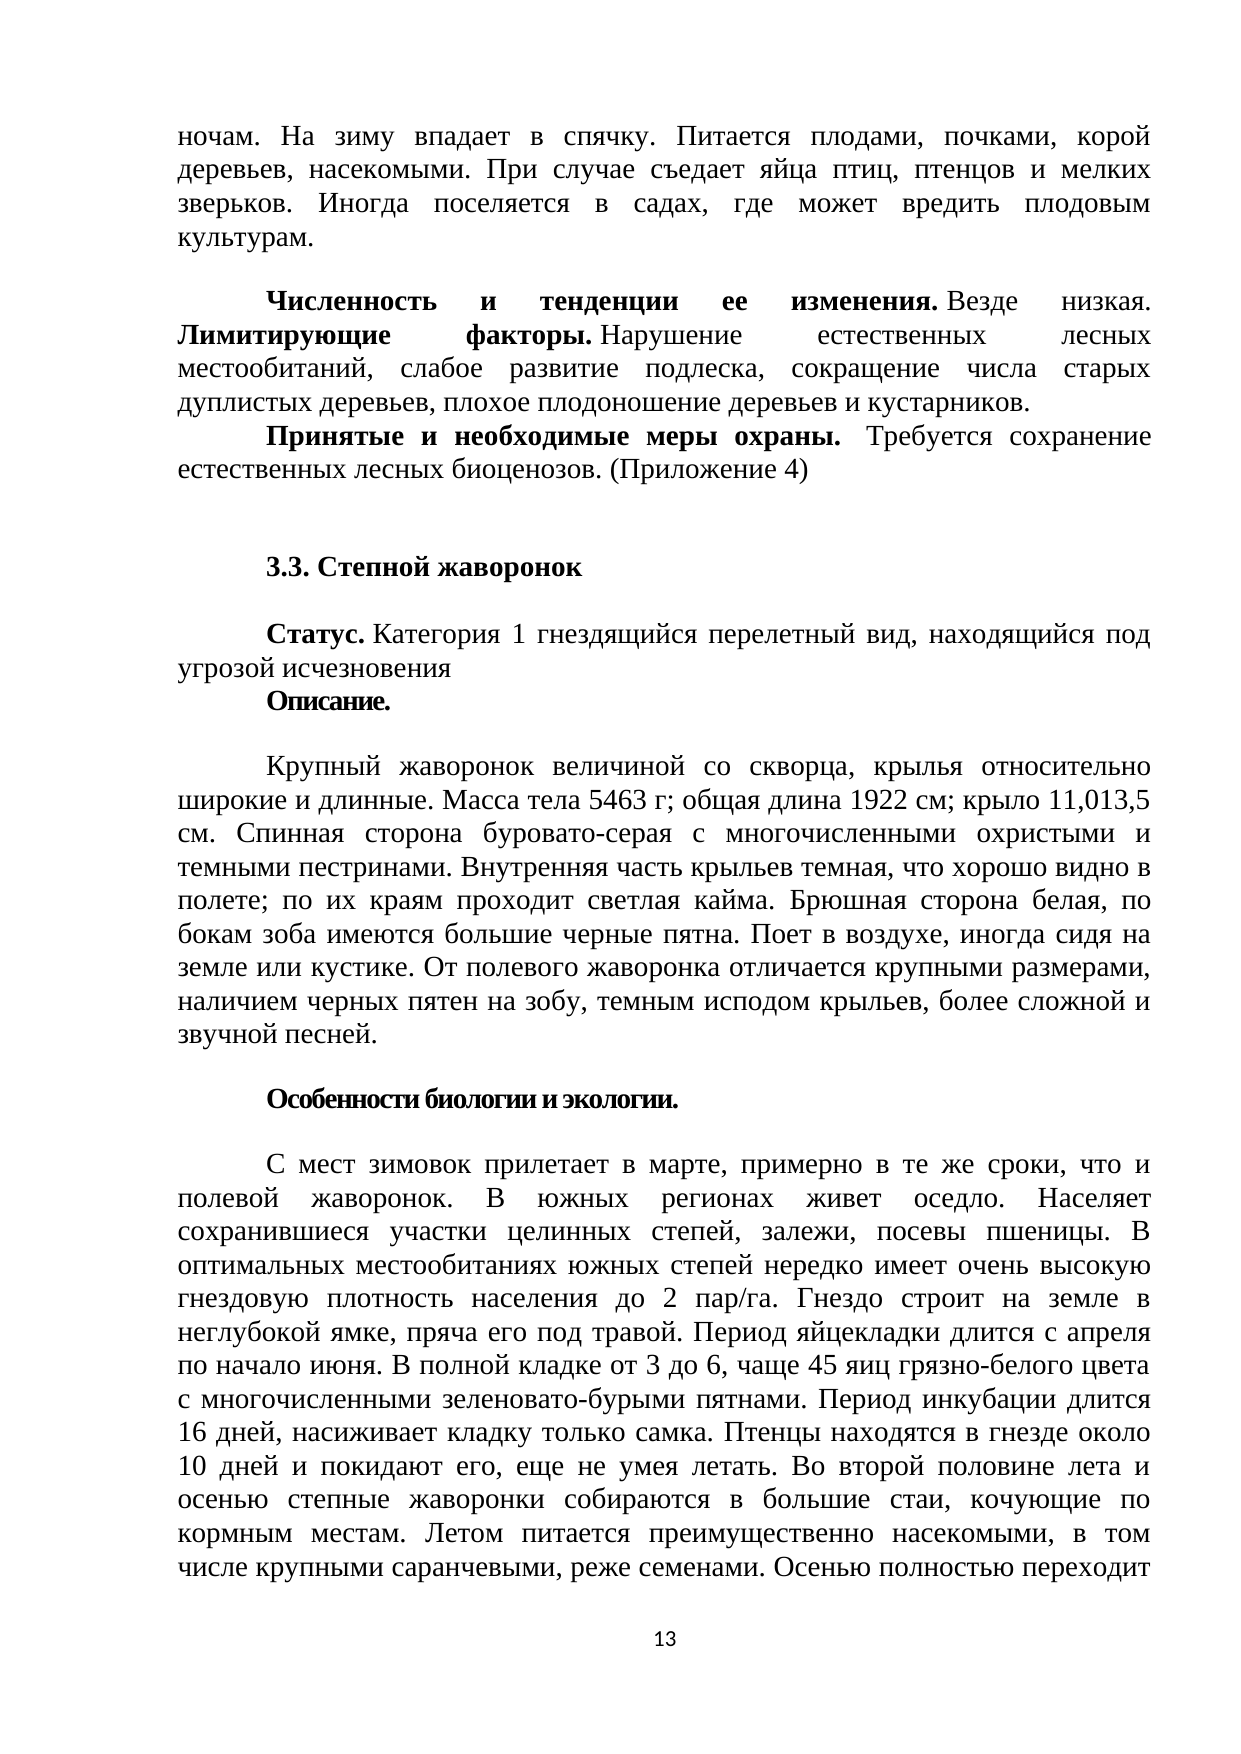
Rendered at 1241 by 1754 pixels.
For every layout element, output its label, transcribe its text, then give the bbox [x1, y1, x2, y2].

text Cтатус. Категория 1 гнездящийся перелетный вид, находящийся под угрозой исчезновения [177, 616, 1152, 683]
text Особенности биологии и экологии. [177, 1081, 1152, 1115]
text 3.3. Степной жаворонок [177, 539, 1152, 583]
text Крупный жаворонок величиной со скворца, крылья относительно широкие и длинные. Масса тела 5463 г; общая длина 1922 см; крыло 11,013,5 см. Спинная сторона буровато-серая с многочисленными охристыми и темными пестринами. Внутренняя часть крыльев темная, что хорошо видно в полете; по их краям проходит светлая кайма. Брюшная сторона белая, по бокам зоба имеются большие черные пятна. Поет в воздухе, иногда сидя на земле или кустике. От полевого жаворонка отличается крупными размерами, наличием черных пятен на зобу, темным исподом крыльев, более сложной и звучной песней. [177, 748, 1152, 1050]
text Описание. [177, 683, 1152, 717]
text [177, 118, 1152, 252]
text Численность и тенденции ее изменения. Везде низкая. Лимитирующие факторы. Нарушение естественных лесных местообитаний, слабое развитие подлеска, сокращение числа старых дуплистых деревьев, плохое плодоношение деревьев и кустарников. [177, 283, 1152, 418]
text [177, 1146, 1152, 1582]
text Принятые и необходимые меры охраны. Требуется сохранение естественных лесных биоценозов. (Приложение 4) [177, 418, 1152, 485]
